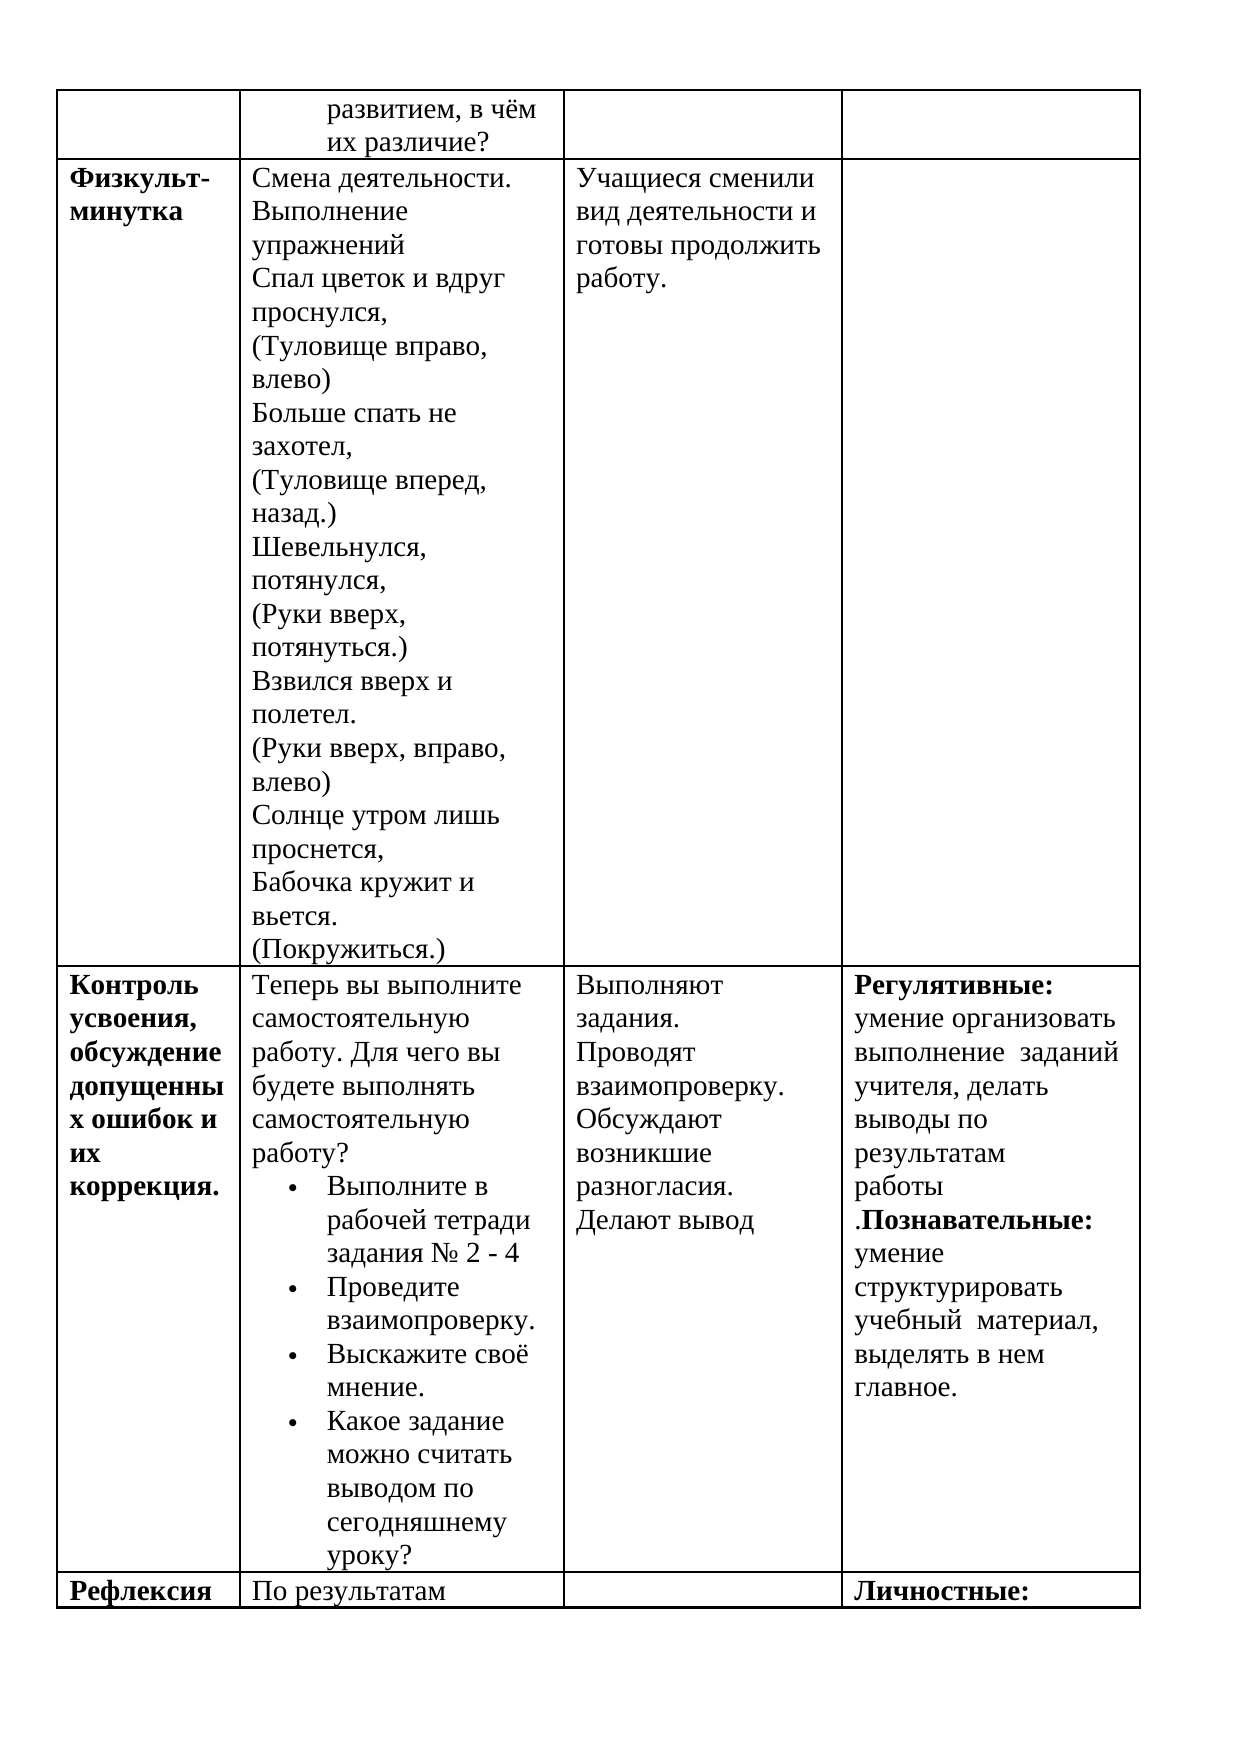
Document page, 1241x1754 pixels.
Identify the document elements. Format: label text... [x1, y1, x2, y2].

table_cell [241, 1573, 563, 1606]
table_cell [58, 1573, 239, 1606]
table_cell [843, 1573, 1139, 1606]
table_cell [565, 91, 841, 158]
table_cell Контроль усвоения, обсуждение допущенных ошибок и их коррекция. [58, 967, 239, 1571]
table_cell Выполняют задания. Проводят взаимопроверку. Обсуждают возникшие разногласия. Делают вывод [565, 967, 841, 1571]
table_cell Теперь вы выполните самостоятельную работу. Для чего вы будете выполнять самостоятельную работу? Выполните в рабочей тетради задания № 2 - 4 Проведите взаимопроверку. Выскажите своё мнение. Какое задание можно считать выводом по сегодняшнему уроку? [241, 967, 563, 1571]
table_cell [241, 91, 563, 158]
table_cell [58, 91, 239, 158]
table_cell [565, 1573, 841, 1606]
table_cell Регулятивные: умение организовать выполнение заданий учителя, делать выводы по результатам работы.Познавательные: умение структурировать учебный материал, выделять в нем главное. [843, 967, 1139, 1571]
table_cell [843, 160, 1139, 965]
table_cell Учащиеся сменили вид деятельности и готовы продолжить работу. [565, 160, 841, 965]
table_cell Смена деятельности. Выполнение упражнений Спал цветок и вдруг проснулся, (Туловище вправо, влево) Больше спать не захотел, (Туловище вперед, назад.) Шевельнулся, потянулся, (Руки вверх, потянуться.) Взвился вверх и полетел. (Руки вверх, вправо, влево) Солнце утром лишь проснется, Бабочка кружит и вьется. (Покружиться.) [241, 160, 563, 965]
table_cell Физкульт-минутка [58, 160, 239, 965]
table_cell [843, 91, 1139, 158]
